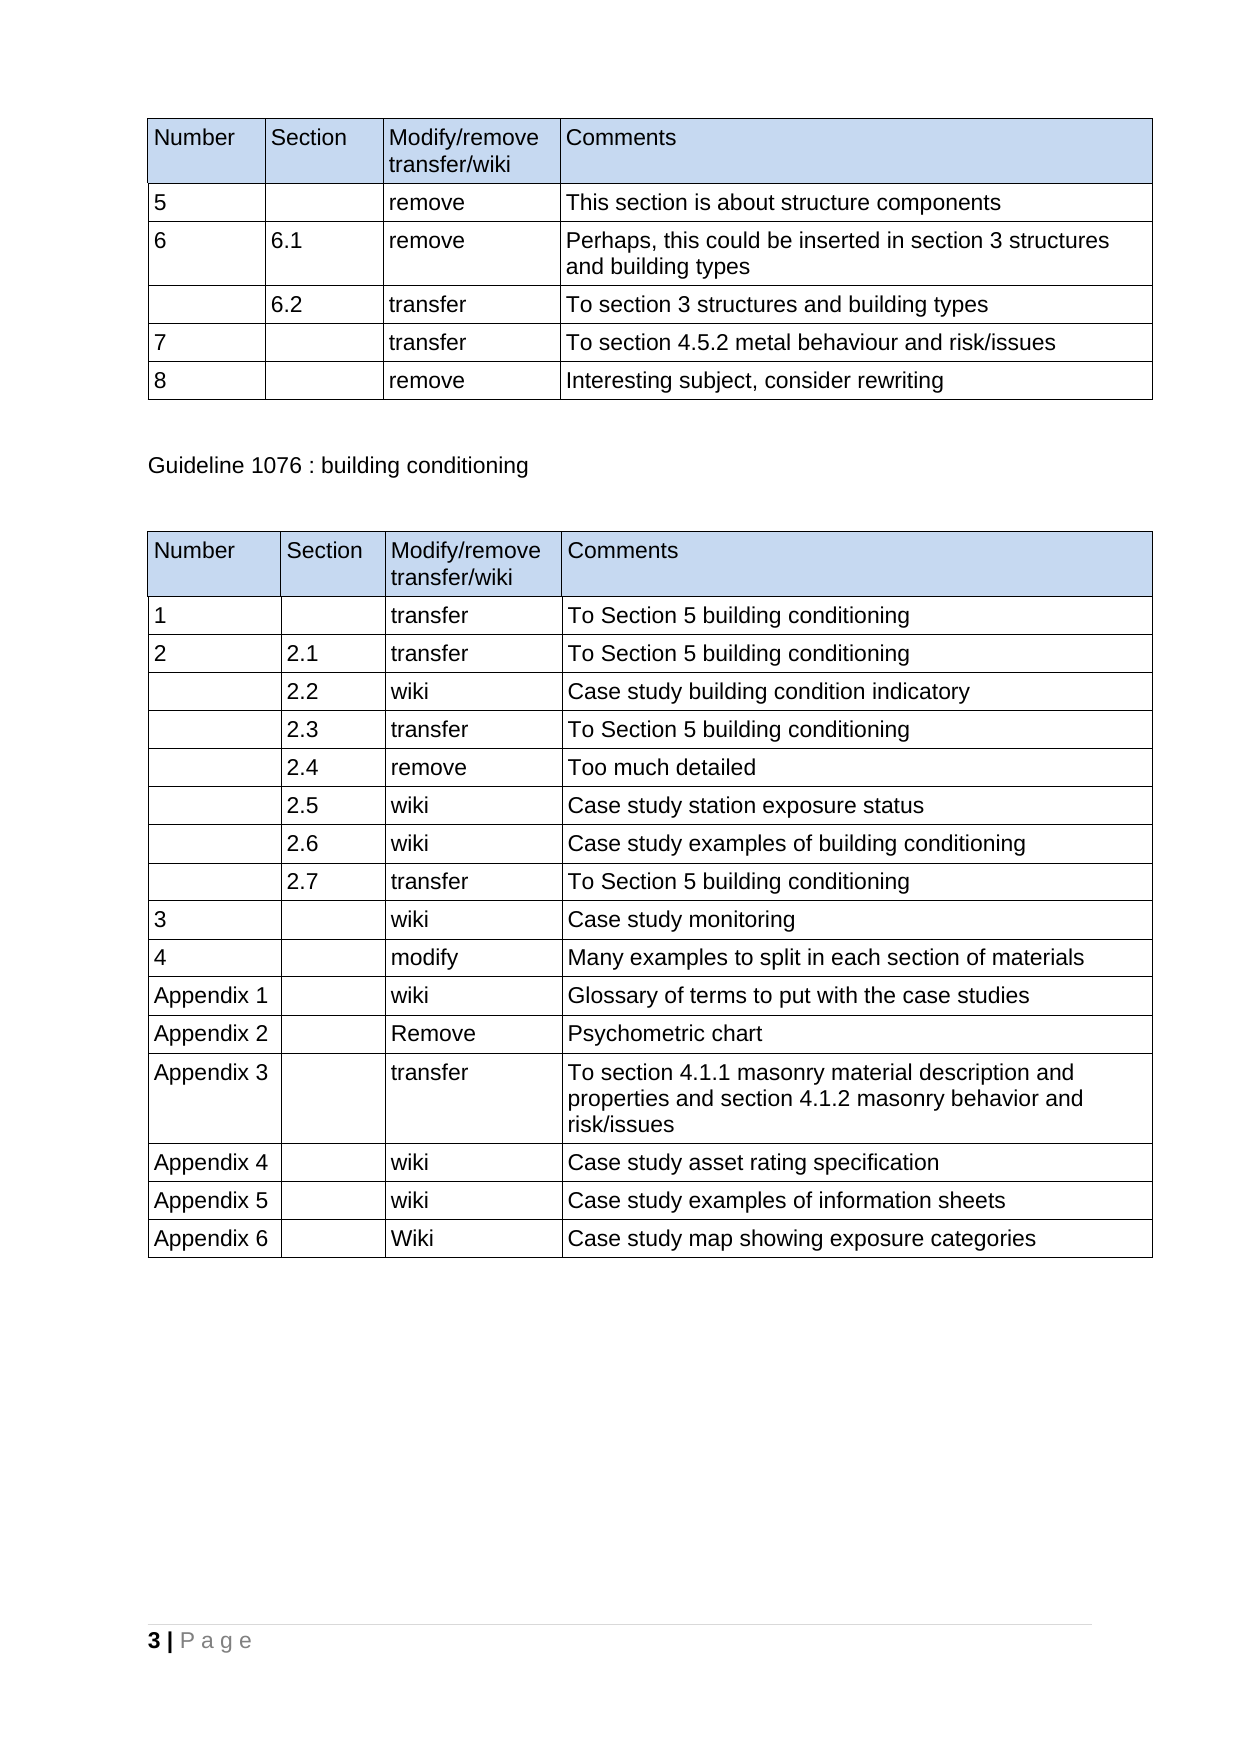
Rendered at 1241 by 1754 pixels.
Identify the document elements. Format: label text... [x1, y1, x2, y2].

table_cell To section 4.1.1 masonry material description and properties and section 4.1.2 masonry behavior and risk/issues [563, 1054, 1152, 1143]
table_header Modify/remove transfer/wiki [386, 532, 561, 596]
table_cell 2.2 [282, 673, 385, 710]
table_cell [266, 324, 383, 361]
table_cell [282, 1144, 385, 1181]
table_cell Case study station exposure status [563, 787, 1152, 824]
table_cell [149, 787, 281, 824]
table_cell remove [384, 222, 560, 285]
table_cell transfer [386, 711, 562, 748]
table_cell remove [384, 362, 560, 399]
table_cell 8 [149, 362, 265, 399]
table_cell Glossary of terms to put with the case studies [563, 977, 1152, 1014]
table_cell 2.5 [282, 787, 385, 824]
table_cell 7 [149, 324, 265, 361]
table_cell wiki [386, 673, 562, 710]
table_cell [266, 184, 383, 221]
table_cell transfer [386, 635, 562, 672]
table_cell 6 [149, 222, 265, 285]
table_cell To section 4.5.2 metal behaviour and risk/issues [561, 324, 1152, 361]
table_cell To Section 5 building conditioning [563, 711, 1152, 748]
table_cell [282, 1220, 385, 1257]
table_cell [266, 362, 383, 399]
table_cell Case study map showing exposure categories [563, 1220, 1152, 1257]
table_header Comments [561, 119, 1152, 183]
table_cell transfer [384, 324, 560, 361]
table_cell [149, 864, 281, 900]
table_cell Case study examples of building conditioning [563, 825, 1152, 862]
table_cell [282, 901, 385, 938]
table_cell 6.2 [266, 286, 383, 323]
table_cell wiki [386, 825, 562, 862]
table_header Modify/remove transfer/wiki [384, 119, 560, 183]
table_header Number [148, 119, 265, 183]
table_cell To Section 5 building conditioning [563, 597, 1152, 634]
table_cell Wiki [386, 1220, 562, 1257]
table_cell transfer [384, 286, 560, 323]
table_cell Appendix 1 [149, 977, 281, 1014]
table_cell Interesting subject, consider rewriting [561, 362, 1152, 399]
table_header Comments [562, 532, 1152, 596]
table_cell transfer [386, 1054, 562, 1143]
table_cell 2.6 [282, 825, 385, 862]
table_cell This section is about structure components [561, 184, 1152, 221]
table_cell [282, 1016, 385, 1052]
table_cell 3 [149, 901, 281, 938]
table_cell Case study asset rating specification [563, 1144, 1152, 1181]
table_cell Appendix 6 [149, 1220, 281, 1257]
table_cell 4 [149, 940, 281, 976]
table_cell wiki [386, 901, 562, 938]
table_header Section [281, 532, 385, 596]
table_cell To section 3 structures and building types [561, 286, 1152, 323]
table_cell Appendix 2 [149, 1016, 281, 1052]
table_cell wiki [386, 1182, 562, 1219]
table_cell 5 [149, 184, 265, 221]
table_cell remove [384, 184, 560, 221]
table_cell [149, 711, 281, 748]
table_cell Case study monitoring [563, 901, 1152, 938]
table_cell Appendix 4 [149, 1144, 281, 1181]
table_cell 2.7 [282, 864, 385, 900]
table_cell wiki [386, 1144, 562, 1181]
table_cell 2.3 [282, 711, 385, 748]
table_cell wiki [386, 977, 562, 1014]
table_cell Perhaps, this could be inserted in section 3 structures and building types [561, 222, 1152, 285]
table_cell 2 [149, 635, 281, 672]
table_cell [149, 286, 265, 323]
table_cell transfer [386, 597, 562, 634]
table_cell 2.4 [282, 749, 385, 786]
table_cell Many examples to split in each section of materials [563, 940, 1152, 976]
table_cell Case study examples of information sheets [563, 1182, 1152, 1219]
table_cell Remove [386, 1016, 562, 1052]
table_cell Case study building condition indicatory [563, 673, 1152, 710]
table_cell Appendix 3 [149, 1054, 281, 1143]
table_cell Appendix 5 [149, 1182, 281, 1219]
table_cell To Section 5 building conditioning [563, 864, 1152, 900]
table_cell [282, 1054, 385, 1143]
table_cell Psychometric chart [563, 1016, 1152, 1052]
table_cell [282, 597, 385, 634]
table_cell [282, 940, 385, 976]
table_header Section [266, 119, 383, 183]
table_cell 2.1 [282, 635, 385, 672]
table_cell [282, 1182, 385, 1219]
text Guideline 1076 : building conditioning [148, 452, 1092, 478]
table_header Number [148, 532, 280, 596]
table_cell remove [386, 749, 562, 786]
table_cell 6.1 [266, 222, 383, 285]
table_cell [149, 749, 281, 786]
table_cell [149, 825, 281, 862]
table_cell modify [386, 940, 562, 976]
table_cell wiki [386, 787, 562, 824]
table_cell Too much detailed [563, 749, 1152, 786]
table_cell To Section 5 building conditioning [563, 635, 1152, 672]
table_cell [282, 977, 385, 1014]
table_cell [149, 673, 281, 710]
table_cell transfer [386, 864, 562, 900]
table_cell 1 [149, 597, 281, 634]
